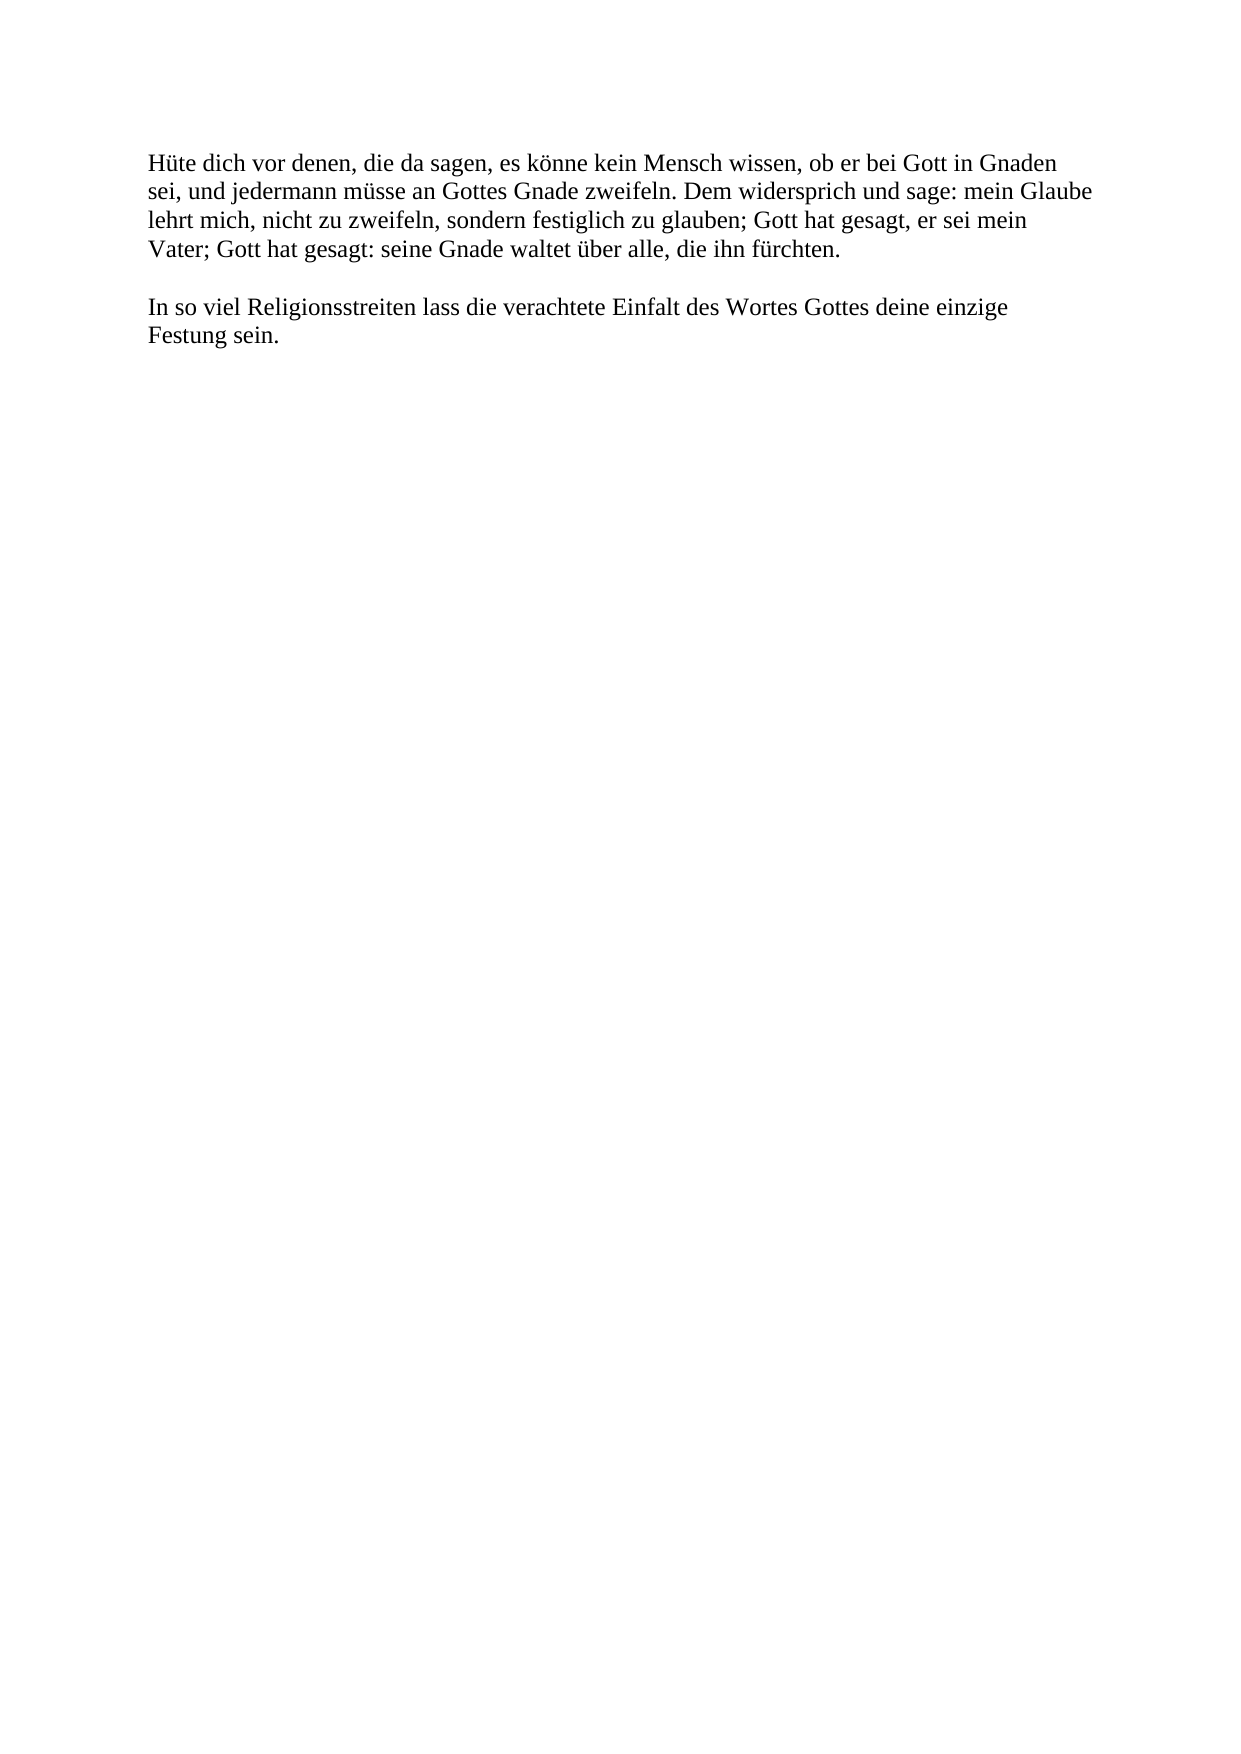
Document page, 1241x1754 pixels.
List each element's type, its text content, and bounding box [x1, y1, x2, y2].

text Hüte dich vor denen, die da sagen, es könne kein Mensch wissen, ob er bei Gott in Gnaden sei, und jedermann müsse an Gottes Gnade zweifeln. Dem widersprich und sage: mein Glaube lehrt mich, nicht zu zweifeln, sondern festiglich zu glauben; Gott hat gesagt, er sei mein Vater; Gott hat gesagt: seine Gnade waltet über alle, die ihn fürchten. [148, 148, 1093, 263]
text In so viel Religionsstreiten lass die verachtete Einfalt des Wortes Gottes deine einzige Festung sein. [148, 292, 1093, 349]
